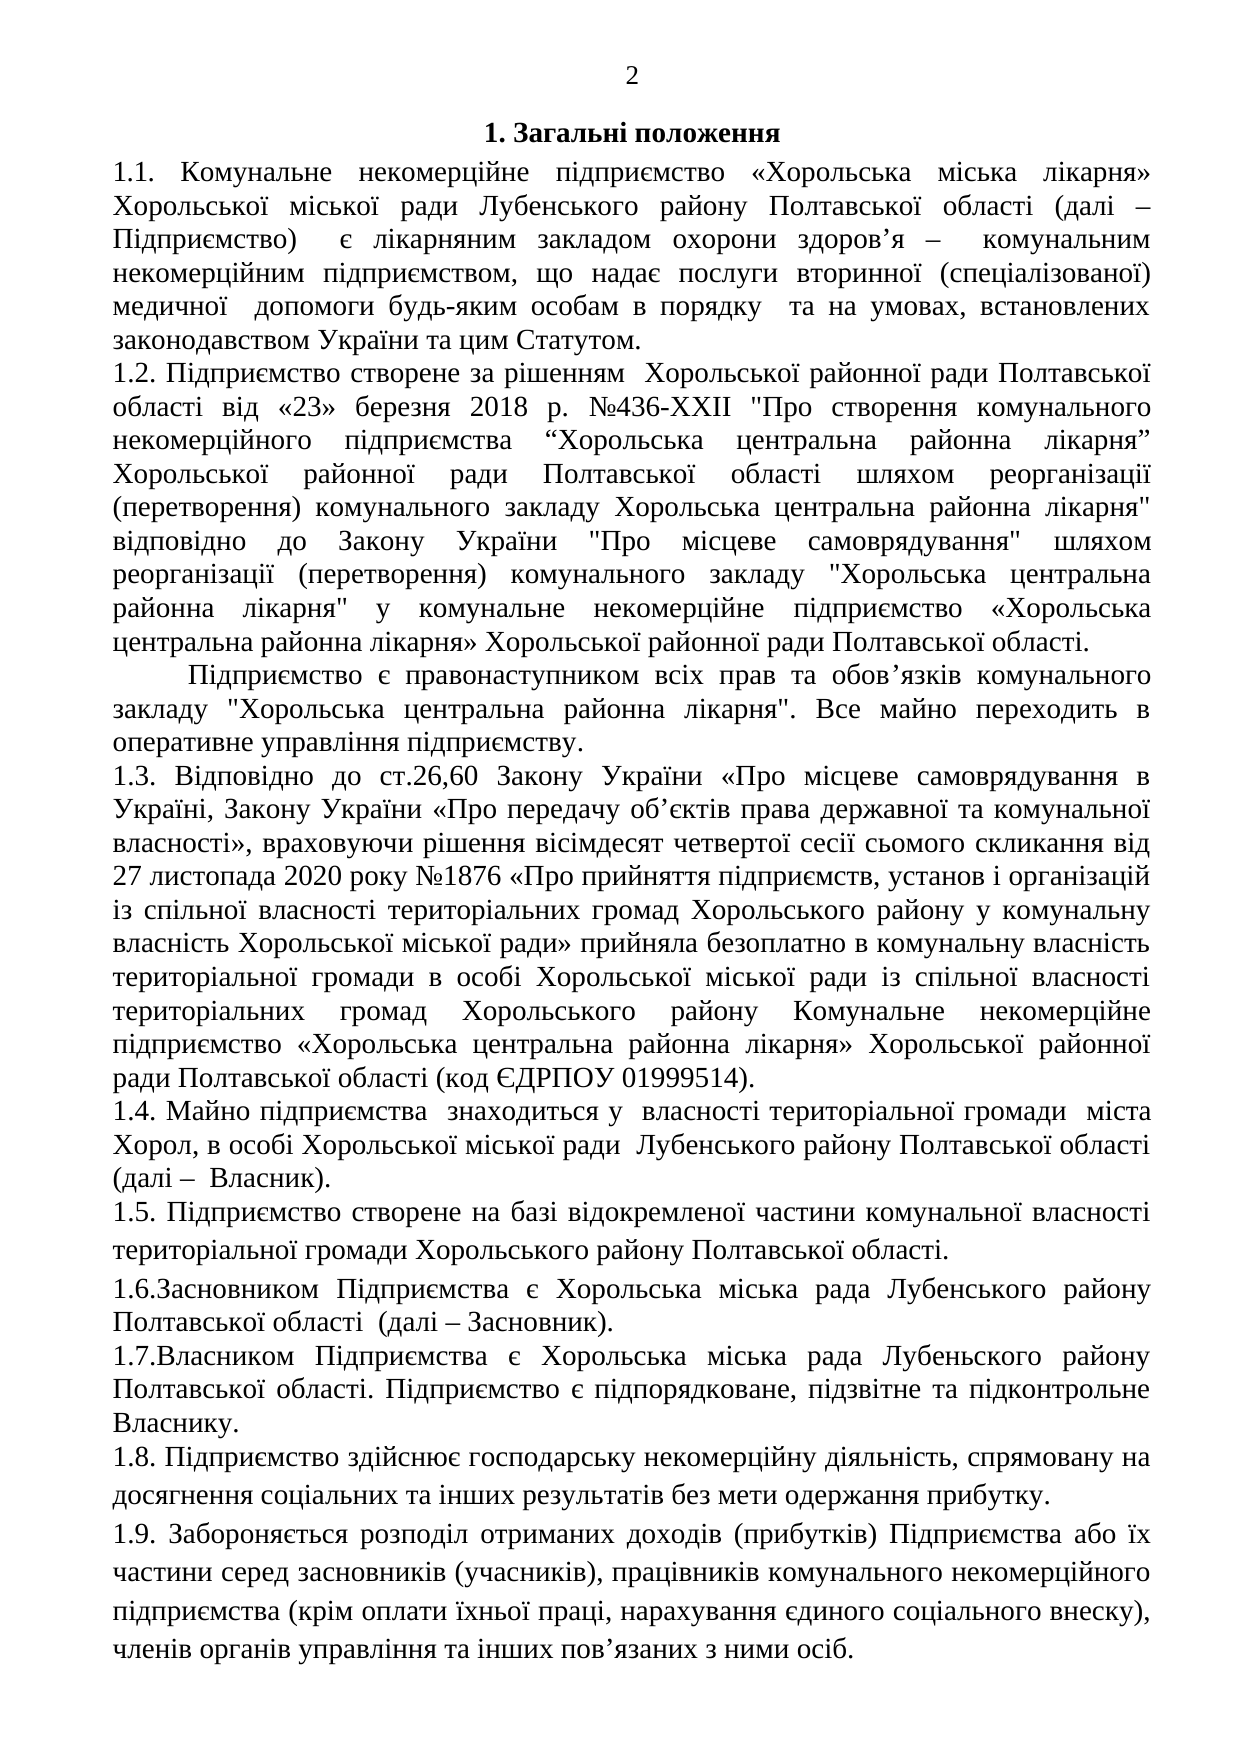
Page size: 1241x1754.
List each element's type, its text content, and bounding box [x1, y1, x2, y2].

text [112, 116, 1152, 149]
text 1.5. Підприємство створене на базі відокремленої частини комунальної власності територіальної громади Хорольського району Полтавської області. [112, 1194, 1152, 1266]
text 1.7.Власником Підприємства є Хорольська міська рада Лубеньского району Полтавської області. Підприємство є підпорядковане, підзвітне та підконтрольне Власнику. [112, 1338, 1152, 1439]
list 1.2. Підприємство створене за рішенням Хорольської районної ради Полтавської області від «23» березня 2018 р. №436-ХХІІ "Про створення комунального некомерційного підприємства “Хорольська центральна районна лікарня” Хорольської районної ради Полтавської області шляхом реорганізації (перетворення) комунального закладу Хорольська центральна районна лікарня" відповідно до Закону України "Про місцеве самоврядування" шляхом реорганізації (перетворення) комунального закладу "Хорольська центральна районна лікарня" у комунальне некомерційне підприємство «Хорольська центральна районна лікарня» Хорольської районної ради Полтавської області. [112, 355, 1152, 657]
list 1.1. Комунальне некомерційне підприємство «Хорольська міська лікарня» Хорольської міської ради Лубенського району Полтавської області (далі – Підприємство) є лікарняним закладом охорони здоров’я – комунальним некомерційним підприємством, що надає послуги вторинної (спеціалізованої) медичної допомоги будь-яким особам в порядку та на умовах, встановлених законодавством України та цим Статутом. [112, 154, 1152, 355]
text 1.8. Підприємство здійснює господарську некомерційну діяльність, спрямовану на досягнення соціальних та інших результатів без мети одержання прибутку. [112, 1439, 1152, 1511]
text 1.9. Забороняється розподіл отриманих доходів (прибутків) Підприємства або їх частини серед засновників (учасників), працівників комунального некомерційного підприємства (крім оплати їхньої праці, нарахування єдиного соціального внеску), членів органів управління та інших пов’язаних з ними осіб. [112, 1516, 1152, 1665]
list 1.3. Відповідно до ст.26,60 Закону України «Про місцеве самоврядування в Україні, Закону України «Про передачу об’єктів права державної та комунальної власності», враховуючи рішення вісімдесят четвертої сесії сьомого скликання від 27 листопада 2020 року №1876 «Про прийняття підприємств, установ і організацій із спільної власності територіальних громад Хорольського району у комунальну власність Хорольської міської ради» прийняла безоплатно в комунальну власність територіальної громади в особі Хорольської міської ради із спільної власності територіальних громад Хорольського району Комунальне некомерційне підприємство «Хорольська центральна районна лікарня» Хорольської районної ради Полтавської області (код ЄДРПОУ 01999514). [112, 758, 1152, 1093]
text 1.4. Майно підприємства знаходиться у власності територіальної громади міста Хорол, в особі Хорольської міської ради Лубенського району Полтавської області (далі – Власник). [112, 1093, 1152, 1194]
text 1.6.Засновником Підприємства є Хорольська міська рада Лубенського району Полтавської області (далі – Засновник). [112, 1271, 1152, 1338]
list Підприємство є правонаступником всіх прав та обов’язків комунального закладу "Хорольська центральна районна лікарня". Все майно переходить в оперативне управління підприємству. [112, 657, 1152, 758]
